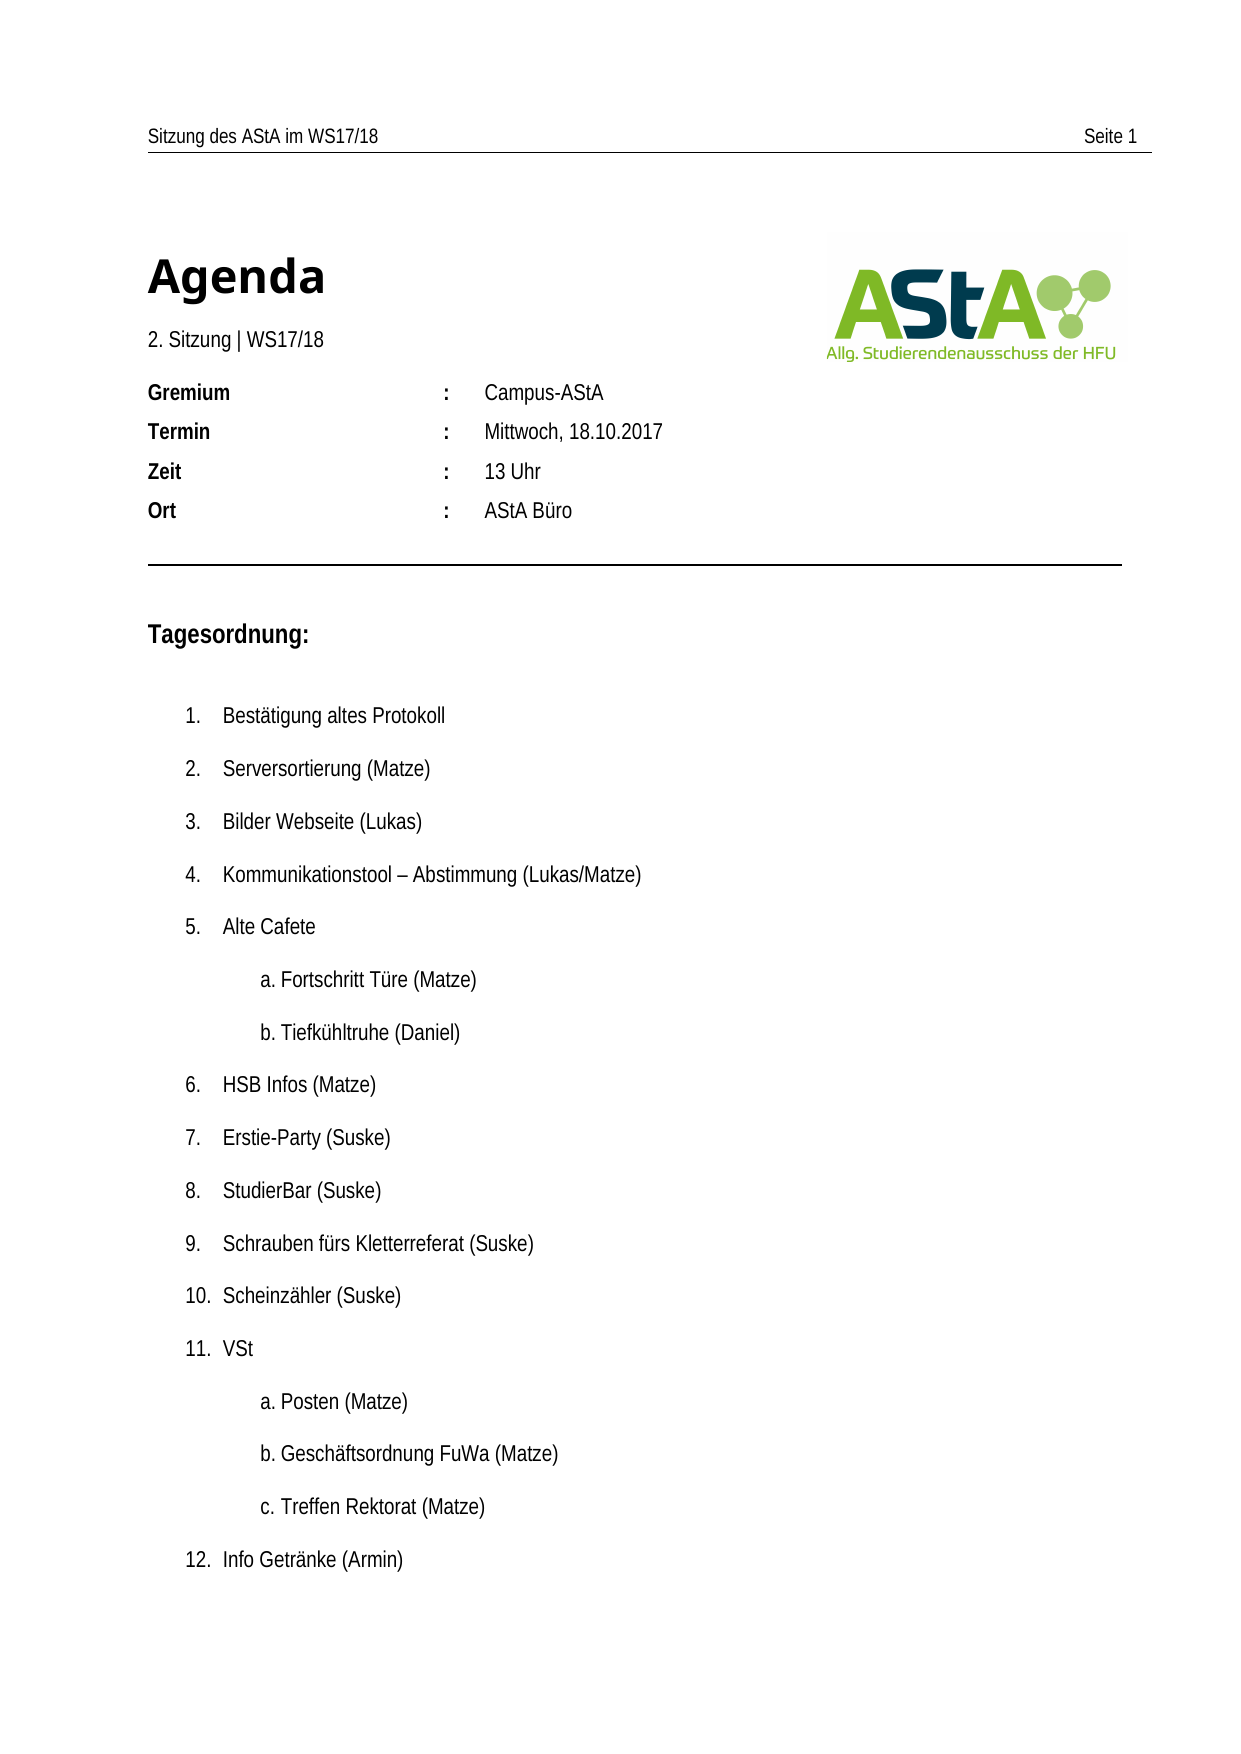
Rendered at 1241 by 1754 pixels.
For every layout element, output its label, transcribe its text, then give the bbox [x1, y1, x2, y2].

list Posten (Matze) [260, 1388, 1122, 1414]
list Info Getränke (Armin) [185, 1546, 1122, 1572]
list Schrauben fürs Kletterreferat (Suske) [185, 1229, 1122, 1256]
list Fortschritt Türe (Matze) [260, 966, 1122, 992]
list VSt [185, 1335, 1122, 1361]
list StudierBar (Suske) [185, 1177, 1122, 1203]
list Serversortierung (Matze) [185, 755, 1122, 781]
text Agenda [148, 243, 826, 307]
text Gremium : Campus-AStA [148, 379, 1122, 405]
list Treffen Rektorat (Matze) [260, 1493, 1122, 1519]
text Ort : AStA Büro [148, 497, 1122, 523]
text Tagesordnung: [148, 619, 1122, 650]
list Bilder Webseite (Lukas) [185, 808, 1122, 834]
picture [826, 232, 1129, 362]
list Geschäftsordnung FuWa (Matze) [260, 1440, 1122, 1467]
text Zeit : 13 Uhr [148, 458, 1122, 484]
list Kommunikationstool – Abstimmung (Lukas/Matze) [185, 861, 1122, 887]
list Scheinzähler (Suske) [185, 1282, 1122, 1308]
list Bestätigung altes Protokoll [185, 702, 1122, 729]
list Erstie-Party (Suske) [185, 1124, 1122, 1150]
list Alte Cafete [185, 913, 1122, 939]
list Tiefkühltruhe (Daniel) [260, 1019, 1122, 1045]
text Termin : Mittwoch, 18.10.2017 [148, 418, 1122, 444]
list HSB Infos (Matze) [185, 1071, 1122, 1098]
text 2. Sitzung | WS17/18 [148, 326, 826, 352]
